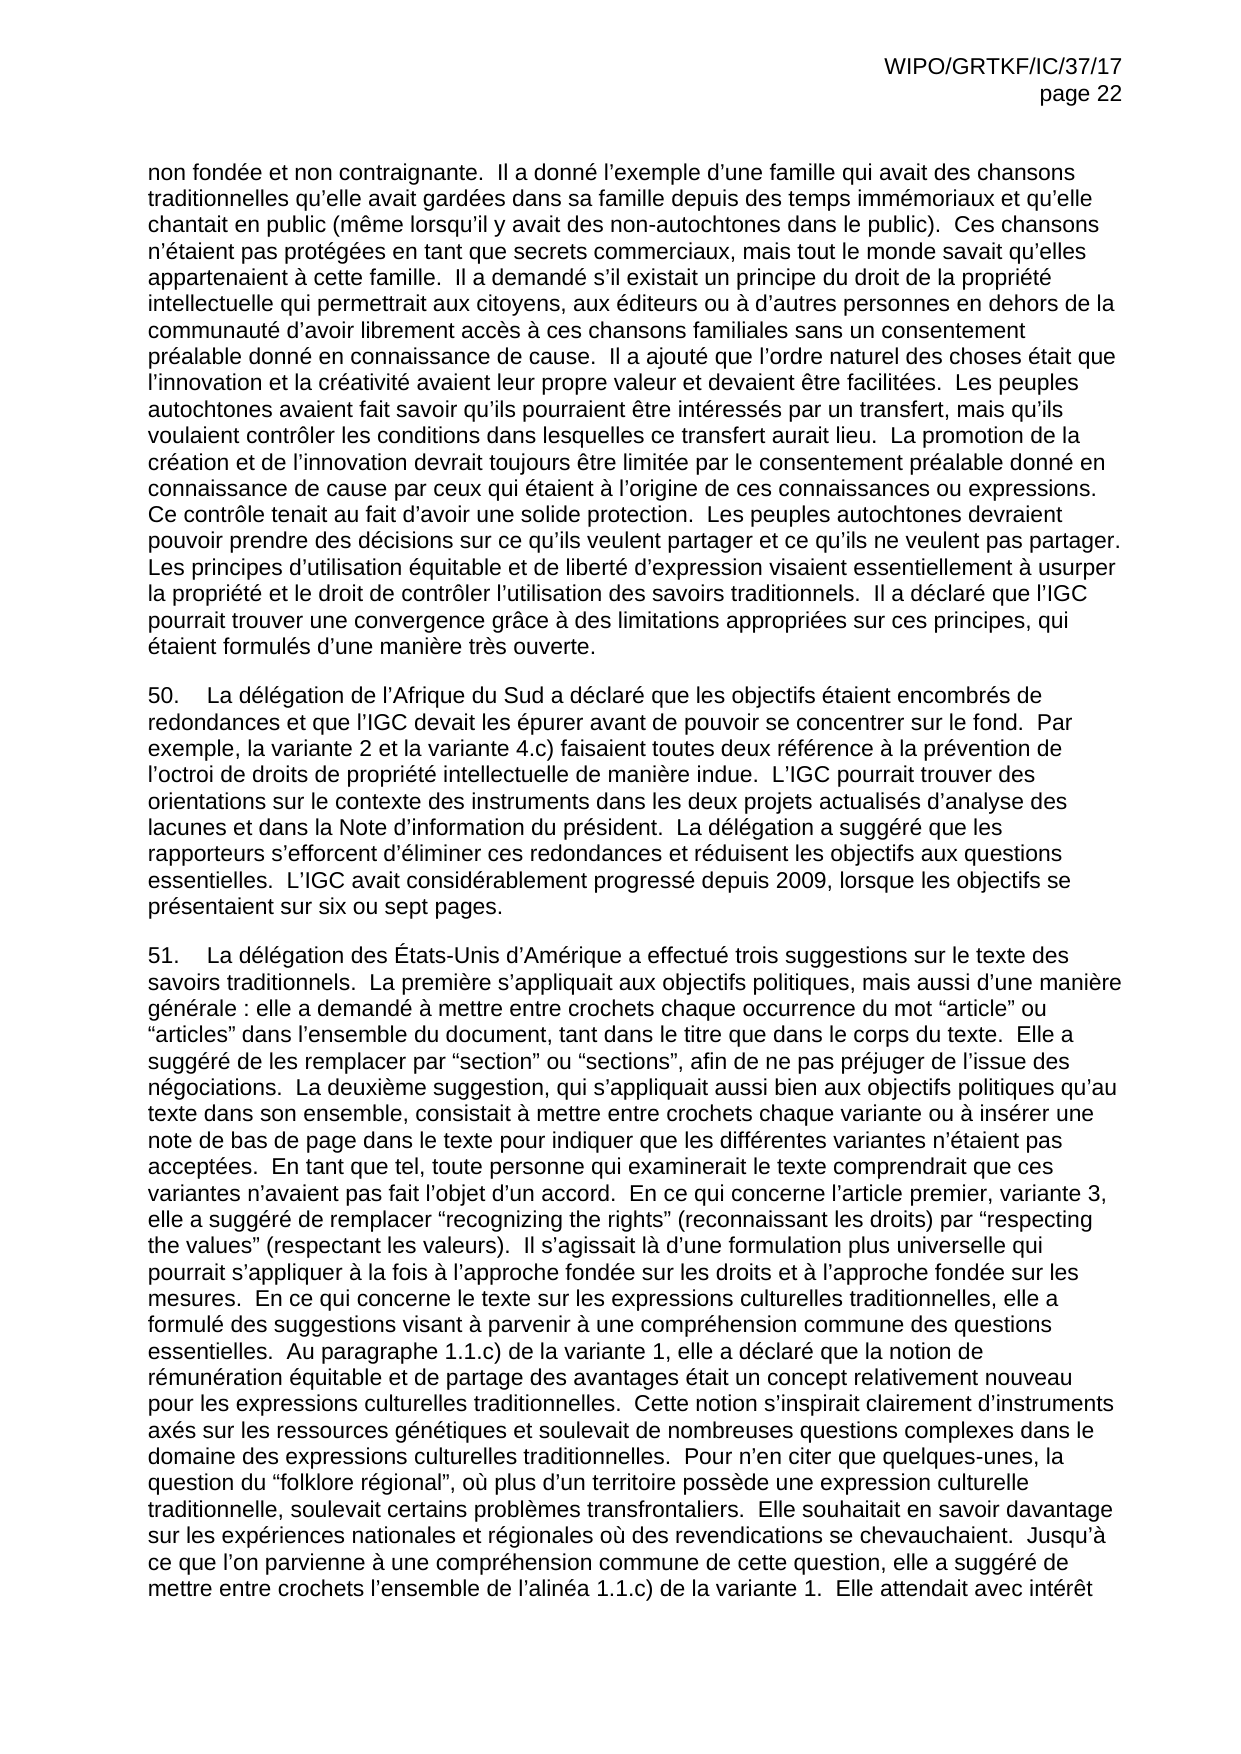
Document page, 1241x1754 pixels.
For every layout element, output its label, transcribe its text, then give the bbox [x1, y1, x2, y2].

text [148, 158, 1122, 659]
text La délégation de l’Afrique du Sud a déclaré que les objectifs étaient encombrés de redondances et que l’IGC devait les épurer avant de pouvoir se concentrer sur le fond. Par exemple, la variante 2 et la variante 4.c) faisaient toutes deux référence à la prévention de l’octroi de droits de propriété intellectuelle de manière indue. L’IGC pourrait trouver des orientations sur le contexte des instruments dans les deux projets actualisés d’analyse des lacunes et dans la Note d’information du président. La délégation a suggéré que les rapporteurs s’efforcent d’éliminer ces redondances et réduisent les objectifs aux questions essentielles. L’IGC avait considérablement progressé depuis 2009, lorsque les objectifs se présentaient sur six ou sept pages. [148, 682, 1122, 919]
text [148, 942, 1122, 1601]
